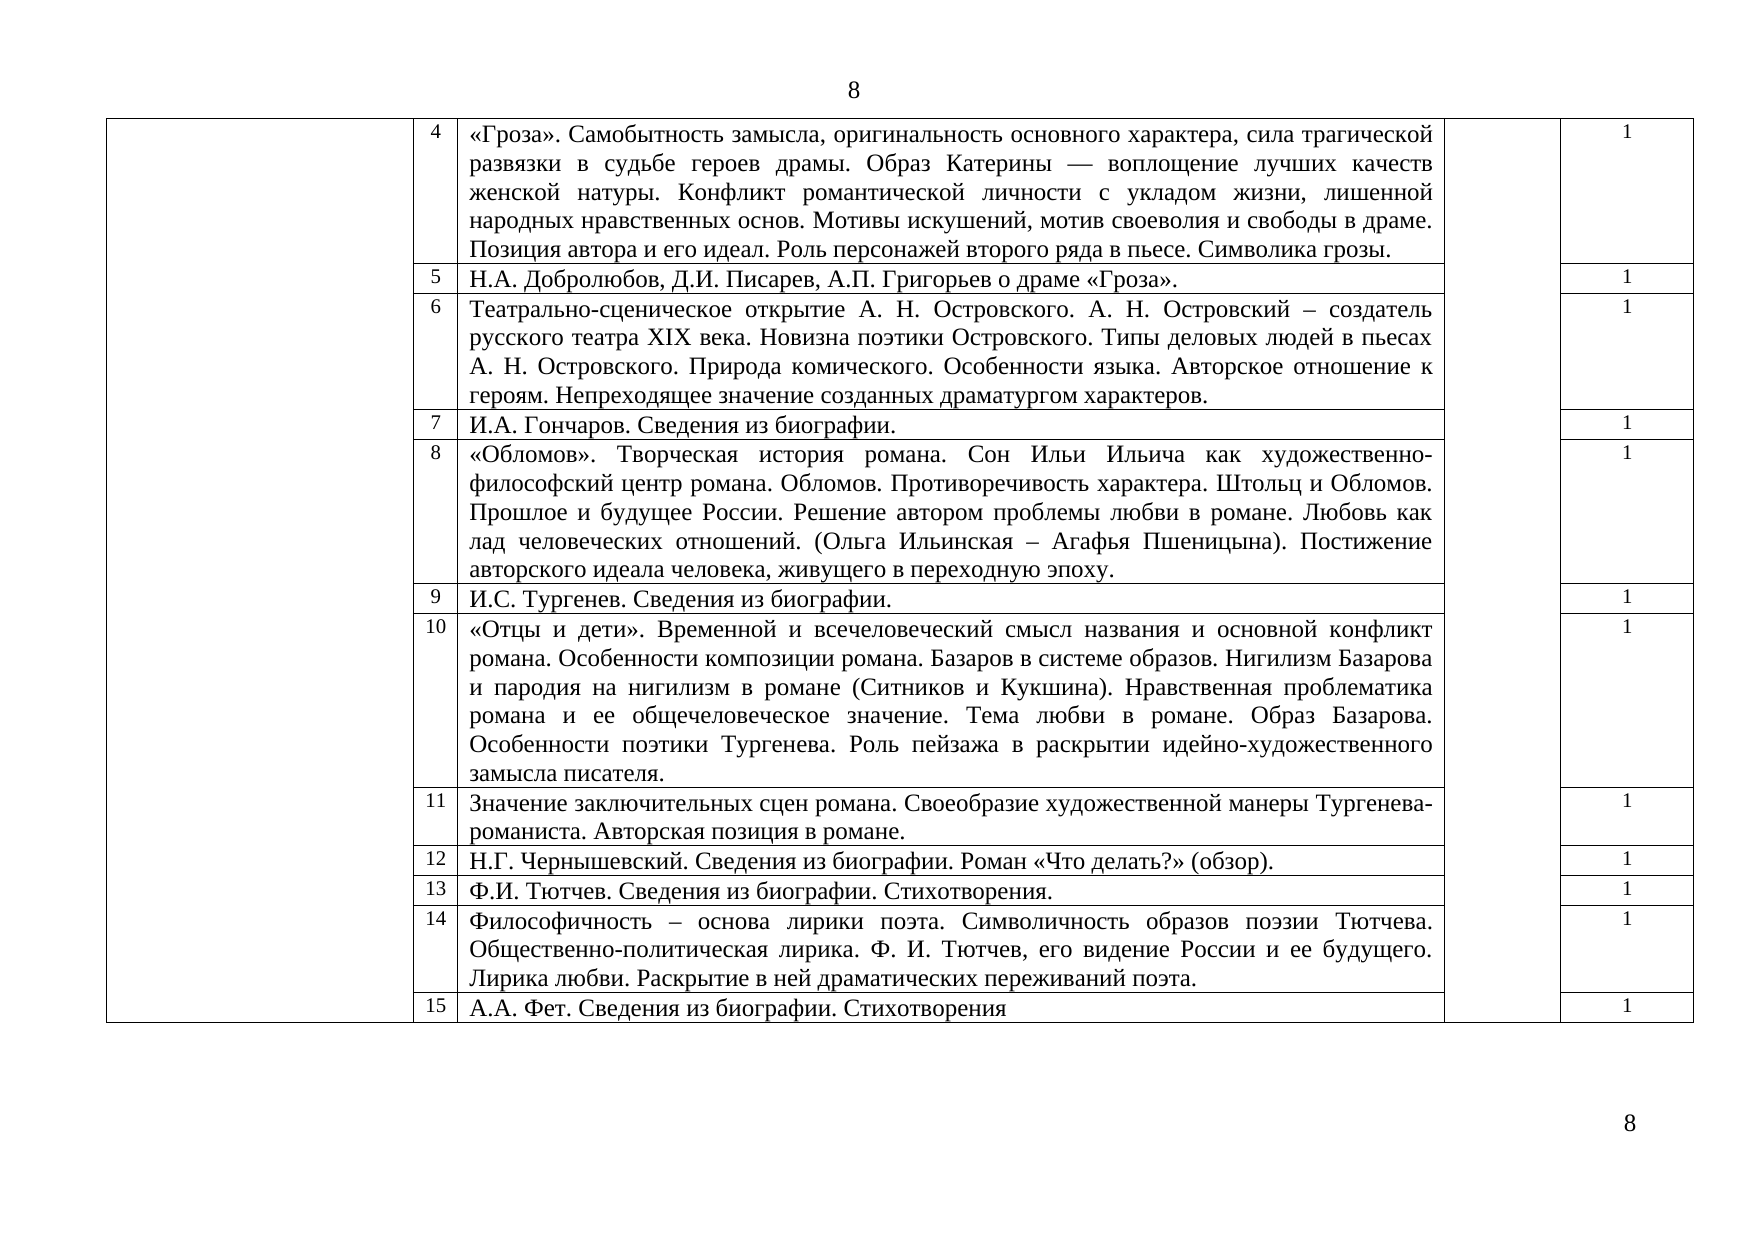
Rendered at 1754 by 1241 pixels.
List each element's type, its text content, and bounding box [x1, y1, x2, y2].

table_cell 13 [414, 876, 457, 905]
table_cell Н.А. Добролюбов, Д.И. Писарев, А.П. Григорьев о драме «Гроза». [458, 264, 1444, 293]
table_cell 1 [1561, 584, 1693, 613]
table_cell 7 [414, 410, 457, 438]
table_cell А.А. Фет. Сведения из биографии. Стихотворения [458, 993, 1444, 1022]
table_cell 5 [414, 264, 457, 293]
table_cell Театрально-сценическое открытие А. Н. Островского. А. Н. Островский – создатель русского театра XIX века. Новизна поэтики Островского. Типы деловых людей в пьесах А. Н. Островского. Природа комического. Особенности языка. Авторское отношение к героям. Непреходящее значение созданных драматургом характеров. [458, 294, 1444, 409]
table_cell 10 [414, 614, 457, 787]
table_cell Философичность – основа лирики поэта. Символичность образов поэзии Тютчева. Общественно-политическая лирика. Ф. И. Тютчев, его видение России и ее будущего. Лирика любви. Раскрытие в ней драматических переживаний поэта. [458, 906, 1444, 992]
table_cell 11 [414, 788, 457, 845]
table_cell 1 [1561, 906, 1693, 992]
table_cell Н.Г. Чернышевский. Сведения из биографии. Роман «Что делать?» (обзор). [458, 846, 1444, 875]
table_cell 1 [1561, 993, 1693, 1022]
table_cell 1 [1561, 846, 1693, 875]
table_cell 14 [414, 906, 457, 992]
table_cell 8 [414, 440, 457, 583]
table_cell 12 [414, 846, 457, 875]
table_cell «Гроза». Самобытность замысла, оригинальность основного характера, сила трагической развязки в судьбе героев драмы. Образ Катерины — воплощение лучших качеств женской натуры. Конфликт романтической личности с укладом жизни, лишенной народных нравственных основ. Мотивы искушений, мотив своеволия и свободы в драме. Позиция автора и его идеал. Роль персонажей второго ряда в пьесе. Символика грозы. [458, 119, 1444, 263]
table_cell И.А. Гончаров. Сведения из биографии. [458, 410, 1444, 438]
table_cell 6 [414, 294, 457, 409]
table_cell 1 [1561, 119, 1693, 263]
table_cell 15 [414, 993, 457, 1022]
table_cell «Обломов». Творческая история романа. Сон Ильи Ильича как художественно- философский центр романа. Обломов. Противоречивость характера. Штольц и Обломов. Прошлое и будущее России. Решение автором проблемы любви в романе. Любовь как лад человеческих отношений. (Ольга Ильинская – Агафья Пшеницына). Постижение авторского идеала человека, живущего в переходную эпоху. [458, 440, 1444, 583]
table_cell «Отцы и дети». Временной и всечеловеческий смысл названия и основной конфликт романа. Особенности композиции романа. Базаров в системе образов. Нигилизм Базарова и пародия на нигилизм в романе (Ситников и Кукшина). Нравственная проблематика романа и ее общечеловеческое значение. Тема любви в романе. Образ Базарова. Особенности поэтики Тургенева. Роль пейзажа в раскрытии идейно-художественного замысла писателя. [458, 614, 1444, 787]
table_cell 1 [1561, 614, 1693, 787]
table_cell 1 [1561, 264, 1693, 293]
table_cell 1 [1561, 440, 1693, 583]
table_cell И.С. Тургенев. Сведения из биографии. [458, 584, 1444, 613]
table_cell 1 [1561, 294, 1693, 409]
table_cell 9 [414, 584, 457, 613]
table_cell 1 [1561, 876, 1693, 905]
table_cell 1 [1561, 410, 1693, 438]
table_cell Ф.И. Тютчев. Сведения из биографии. Стихотворения. [458, 876, 1444, 905]
table_cell 1 [1561, 788, 1693, 845]
table_cell Значение заключительных сцен романа. Своеобразие художественной манеры Тургенева-романиста. Авторская позиция в романе. [458, 788, 1444, 845]
table_cell 4 [414, 119, 457, 263]
